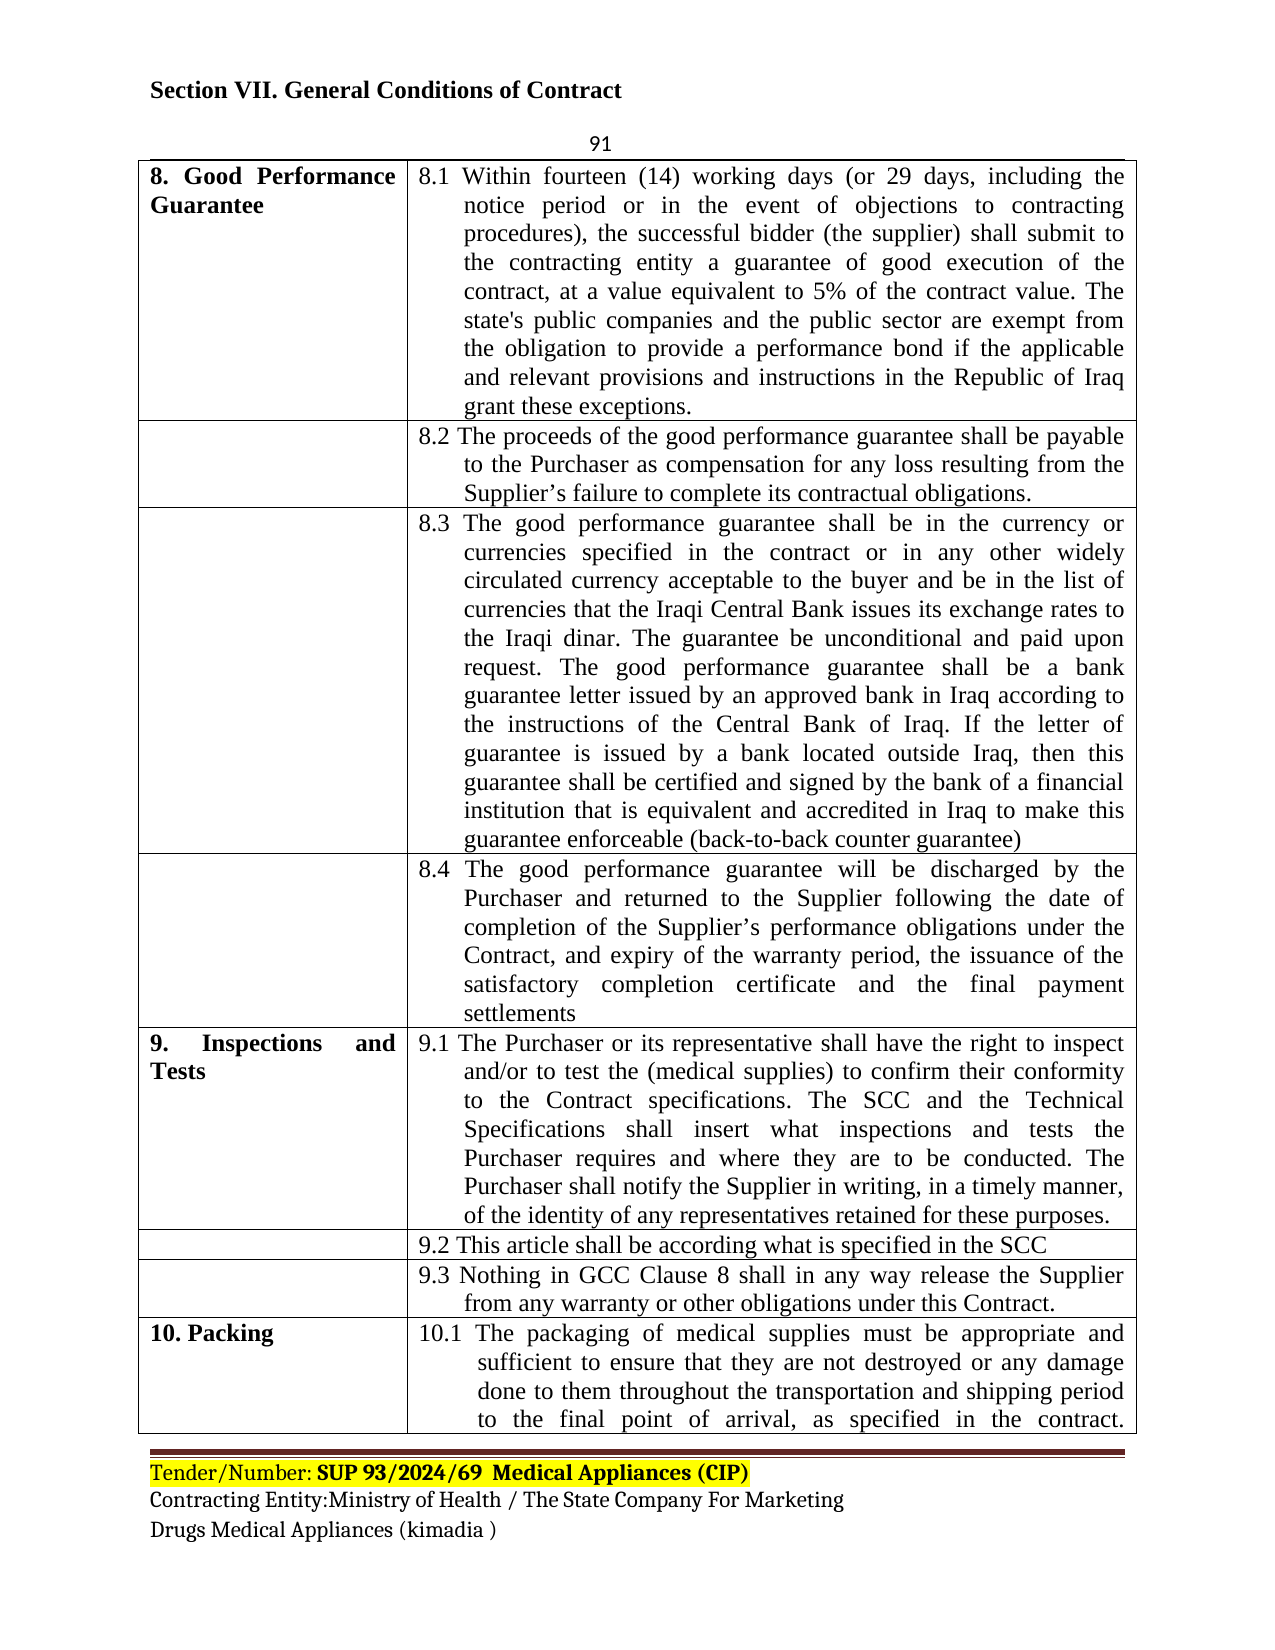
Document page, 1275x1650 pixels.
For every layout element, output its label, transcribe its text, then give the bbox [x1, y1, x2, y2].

table_cell 9.3 Nothing in GCC Clause 8 shall in any way release the Supplier from any warranty or other obligations under this Contract. [408, 1260, 1136, 1317]
table_cell 8.4 The good performance guarantee will be discharged by the Purchaser and returned to the Supplier following the date of completion of the Supplier’s performance obligations under the Contract, and expiry of the warranty period, the issuance of the satisfactory completion certificate and the final payment settlements [408, 854, 1136, 1027]
table_cell 10. Packing [139, 1318, 407, 1433]
table_cell [139, 508, 407, 853]
table_cell 8.3 The good performance guarantee shall be in the currency or currencies specified in the contract or in any other widely circulated currency acceptable to the buyer and be in the list of currencies that the Iraqi Central Bank issues its exchange rates to the Iraqi dinar. The guarantee be unconditional and paid upon request. The good performance guarantee shall be a bank guarantee letter issued by an approved bank in Iraq according to the instructions of the Central Bank of Iraq. If the letter of guarantee is issued by a bank located outside Iraq, then this guarantee shall be certified and signed by the bank of a financial institution that is equivalent and accredited in Iraq to make this guarantee enforceable (back-to-back counter guarantee) [408, 508, 1136, 853]
table_cell [139, 1260, 407, 1317]
table_cell [139, 854, 407, 1027]
table_cell 9.2 This article shall be according what is specified in the SCC [408, 1230, 1136, 1259]
table_cell [139, 1230, 407, 1259]
table_cell 8.2 The proceeds of the good performance guarantee shall be payable to the Purchaser as compensation for any loss resulting from the Supplier’s failure to complete its contractual obligations. [408, 421, 1136, 507]
table_header 8. Good Performance Guarantee [139, 161, 407, 420]
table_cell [408, 1318, 1136, 1433]
table_header 8.1 Within fourteen (14) working days (or 29 days, including the notice period or in the event of objections to contracting procedures), the successful bidder (the supplier) shall submit to the contracting entity a guarantee of good execution of the contract, at a value equivalent to 5% of the contract value. The state's public companies and the public sector are exempt from the obligation to provide a performance bond if the applicable and relevant provisions and instructions in the Republic of Iraq grant these exceptions. [408, 161, 1136, 420]
table_cell 9.1 The Purchaser or its representative shall have the right to inspect and/or to test the (medical supplies) to confirm their conformity to the Contract specifications. The SCC and the Technical Specifications shall insert what inspections and tests the Purchaser requires and where they are to be conducted. The Purchaser shall notify the Supplier in writing, in a timely manner, of the identity of any representatives retained for these purposes. [408, 1028, 1136, 1229]
table_cell [139, 421, 407, 507]
table_cell 9. Inspections and Tests [139, 1028, 407, 1229]
